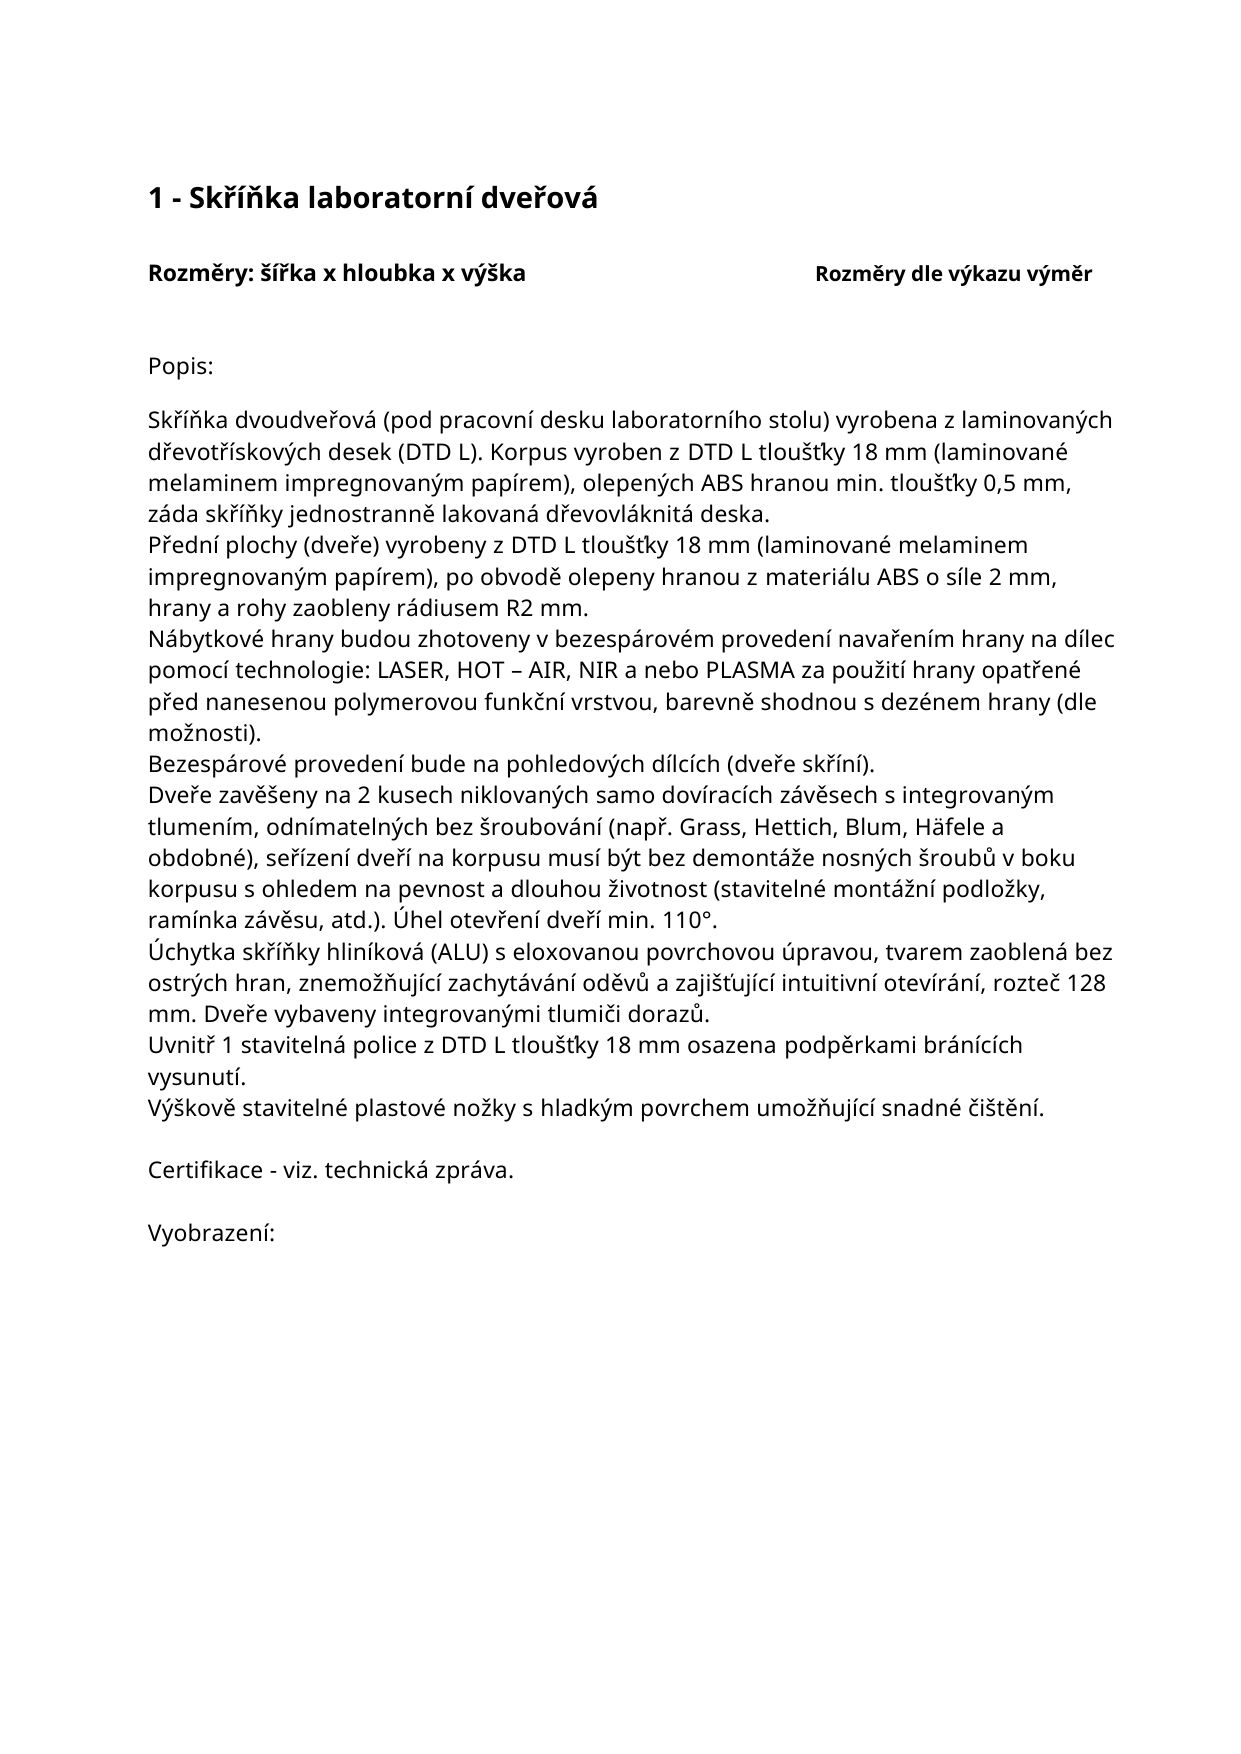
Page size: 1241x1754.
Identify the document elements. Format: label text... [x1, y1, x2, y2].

text Dveře zavěšeny na 2 kusech niklovaných samo dovíracích závěsech s integrovaným tlumením, odnímatelných bez šroubování (např. Grass, Hettich, Blum, Häfele a obdobné), seřízení dveří na korpusu musí být bez demontáže nosných šroubů v boku korpusu s ohledem na pevnost a dlouhou životnost (stavitelné montážní podložky, ramínka závěsu, atd.). Úhel otevření dveří min. 110°. [148, 779, 1122, 936]
text Rozměry: šířka x hloubka x výška Rozměry dle výkazu výměr [148, 257, 1122, 288]
text Nábytkové hrany budou zhotoveny v bezespárovém provedení navařením hrany na dílec pomocí technologie: LASER, HOT – AIR, NIR a nebo PLASMA za použití hrany opatřené před nanesenou polymerovou funkční vrstvou, barevně shodnou s dezénem hrany (dle možnosti). [148, 623, 1122, 748]
text Přední plochy (dveře) vyrobeny z DTD L tloušťky 18 mm (laminované melaminem impregnovaným papírem), po obvodě olepeny hranou z materiálu ABS o síle 2 mm, hrany a rohy zaobleny rádiusem R2 mm. [148, 529, 1122, 623]
text Skříňka dvoudveřová (pod pracovní desku laboratorního stolu) vyrobena z laminovaných dřevotřískových desek (DTD L). Korpus vyroben z DTD L tloušťky 18 mm (laminované melaminem impregnovaným papírem), olepených ABS hranou min. tloušťky 0,5 mm, záda skříňky jednostranně lakovaná dřevovláknitá deska. [148, 404, 1122, 529]
text Bezespárové provedení bude na pohledových dílcích (dveře skříní). [148, 748, 1122, 779]
text Popis: [148, 350, 1122, 382]
text Úchytka skříňky hliníková (ALU) s eloxovanou povrchovou úpravou, tvarem zaoblená bez ostrých hran, znemožňující zachytávání oděvů a zajišťující intuitivní otevírání, rozteč 128 mm. Dveře vybaveny integrovanými tlumiči dorazů. [148, 936, 1122, 1029]
text 1 - Skříňka laboratorní dveřová [148, 177, 1122, 217]
text Certifikace - viz. technická zpráva. [148, 1154, 1122, 1186]
text Uvnitř 1 stavitelná police z DTD L tloušťky 18 mm osazena podpěrkami bránících vysunutí. [148, 1029, 1122, 1092]
text Výškově stavitelné plastové nožky s hladkým povrchem umožňující snadné čištění. [148, 1092, 1122, 1123]
text Vyobrazení: [148, 1217, 1122, 1248]
